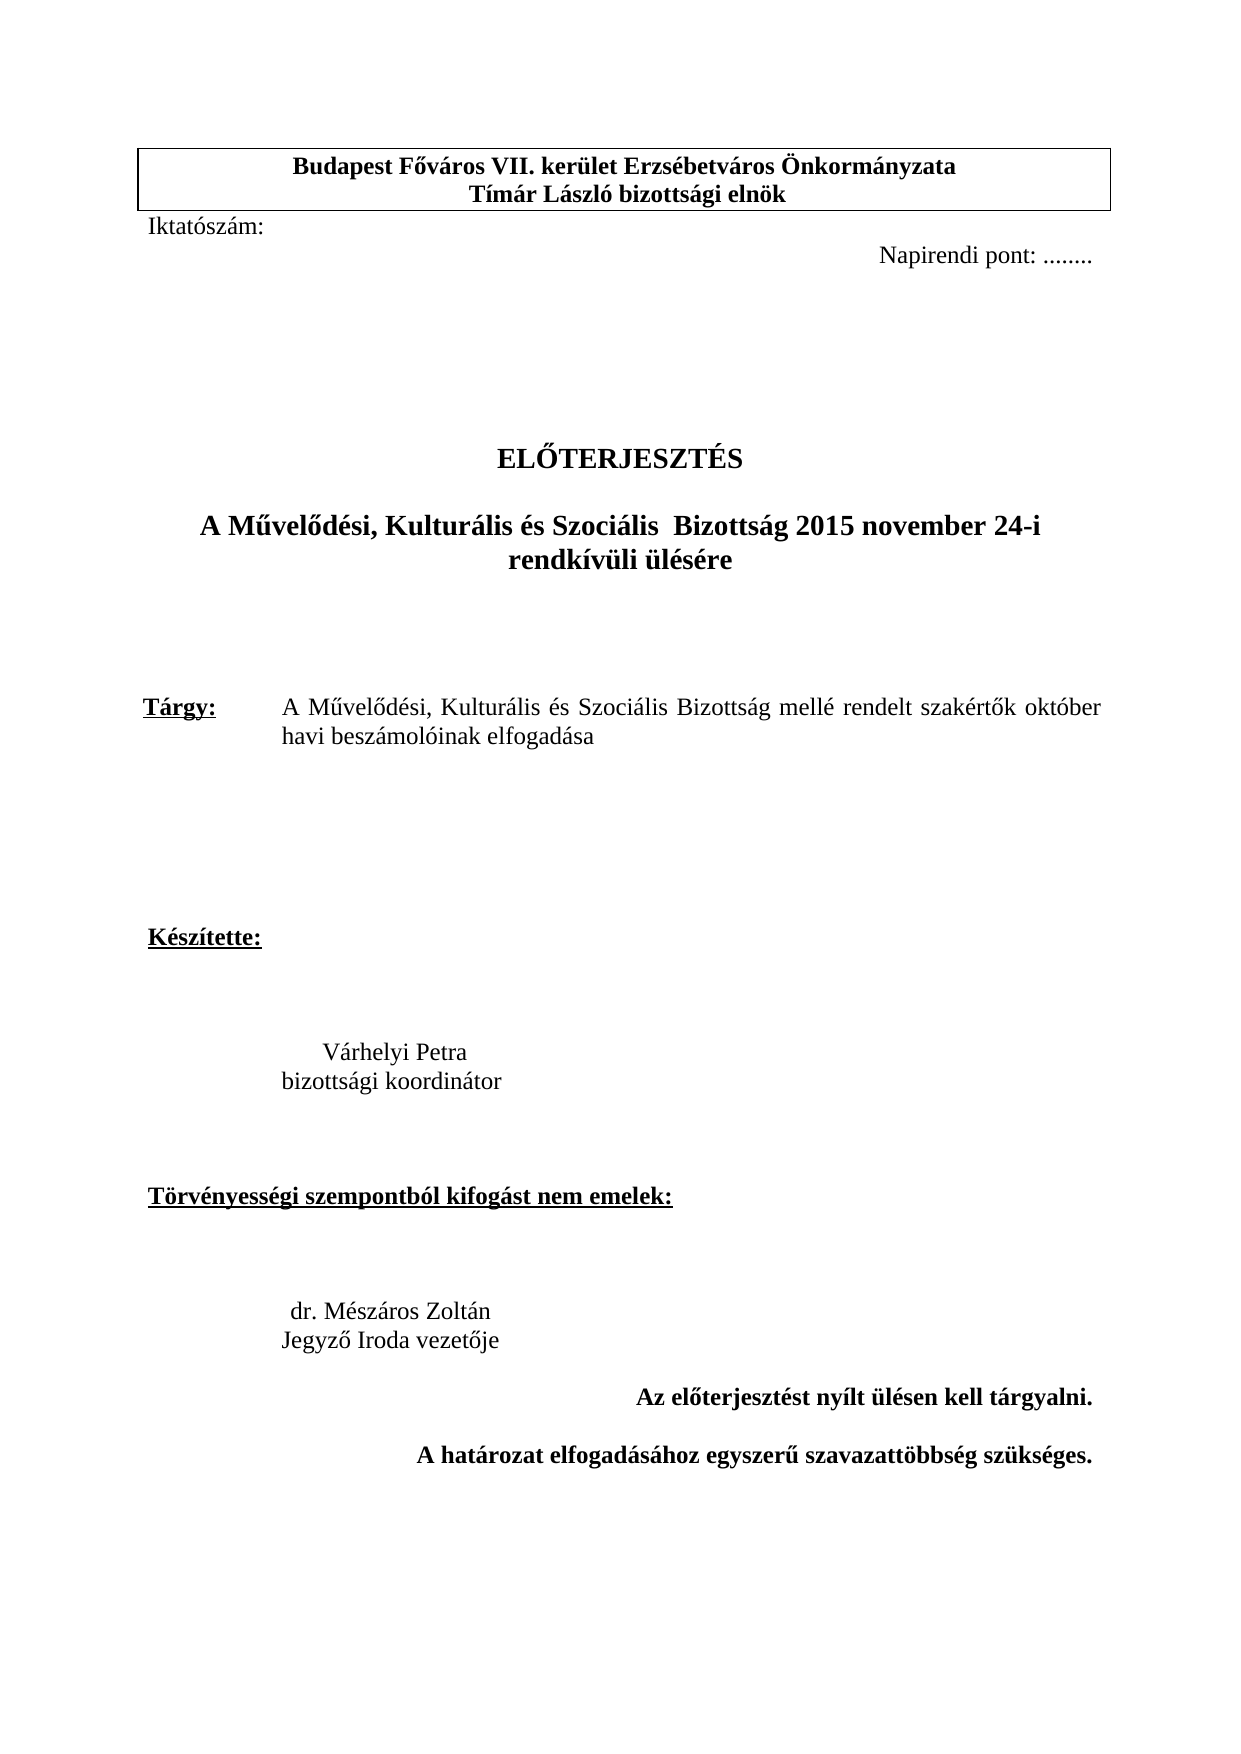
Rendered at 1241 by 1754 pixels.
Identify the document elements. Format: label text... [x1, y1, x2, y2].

table_header Budapest Főváros VII. kerület Erzsébetváros Önkormányzata Tímár László bizottsági elnök [139, 149, 1110, 210]
text Az előterjesztést nyílt ülésen kell tárgyalni. [148, 1382, 1093, 1411]
text ELŐTERJESZTÉS [148, 441, 1093, 475]
text A határozat elfogadásához egyszerű szavazattöbbség szükséges. [148, 1440, 1093, 1469]
text Napirendi pont: ........ [148, 240, 1093, 269]
text Törvényességi szempontból kifogást nem emelek: [148, 1181, 1093, 1210]
text Jegyző Iroda vezetője [237, 1325, 544, 1354]
text Készítette: [148, 922, 1093, 951]
table_header A Művelődési, Kulturális és Szociális Bizottság mellé rendelt szakértők október havi beszámolóinak elfogadása [280, 691, 1103, 894]
text Várhelyi Petra [148, 1037, 1093, 1066]
text bizottsági koordinátor [148, 1066, 1093, 1095]
text A Művelődési, Kulturális és Szociális Bizottság 2015 november 24-i rendkívüli ülésére [148, 508, 1093, 576]
text dr. Mészáros Zoltán [237, 1296, 544, 1325]
table_header Tárgy: [141, 691, 280, 894]
text Iktatószám: [148, 211, 1093, 240]
